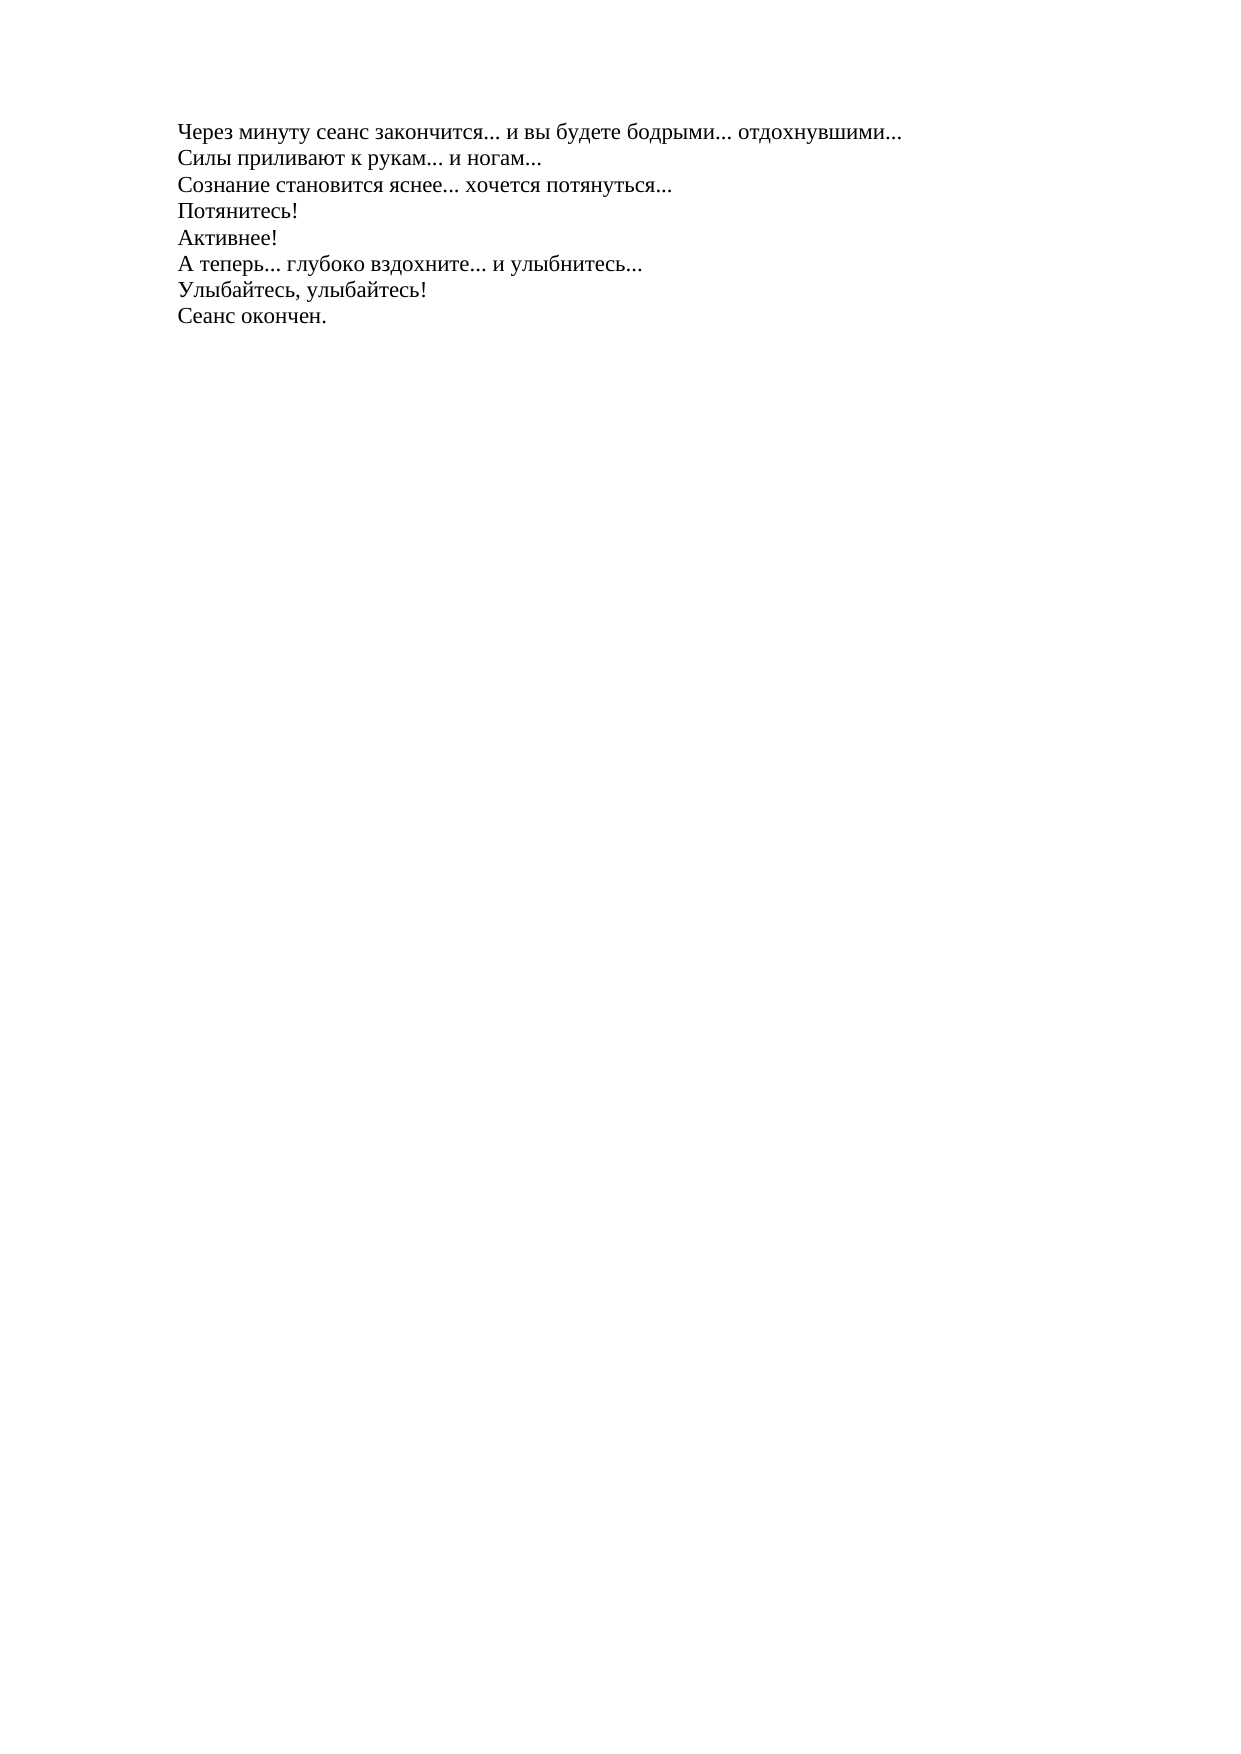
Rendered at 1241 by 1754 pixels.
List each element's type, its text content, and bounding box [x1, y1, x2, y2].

text Улыбайтесь, улыбайтесь! [177, 276, 1152, 303]
text Сознание становится яснее... хочется потянуться... [177, 171, 1152, 197]
text Активнее! [177, 223, 1152, 250]
text А теперь... глубоко вздохните... и улыбнитесь... [177, 250, 1152, 276]
text Сеанс окончен. [177, 303, 1152, 329]
text Потянитесь! [177, 197, 1152, 223]
text Силы приливают к рукам... и ногам... [177, 144, 1152, 171]
text Через минуту сеанс закончится... и вы будете бодрыми... отдохнувшими... [177, 118, 1152, 144]
